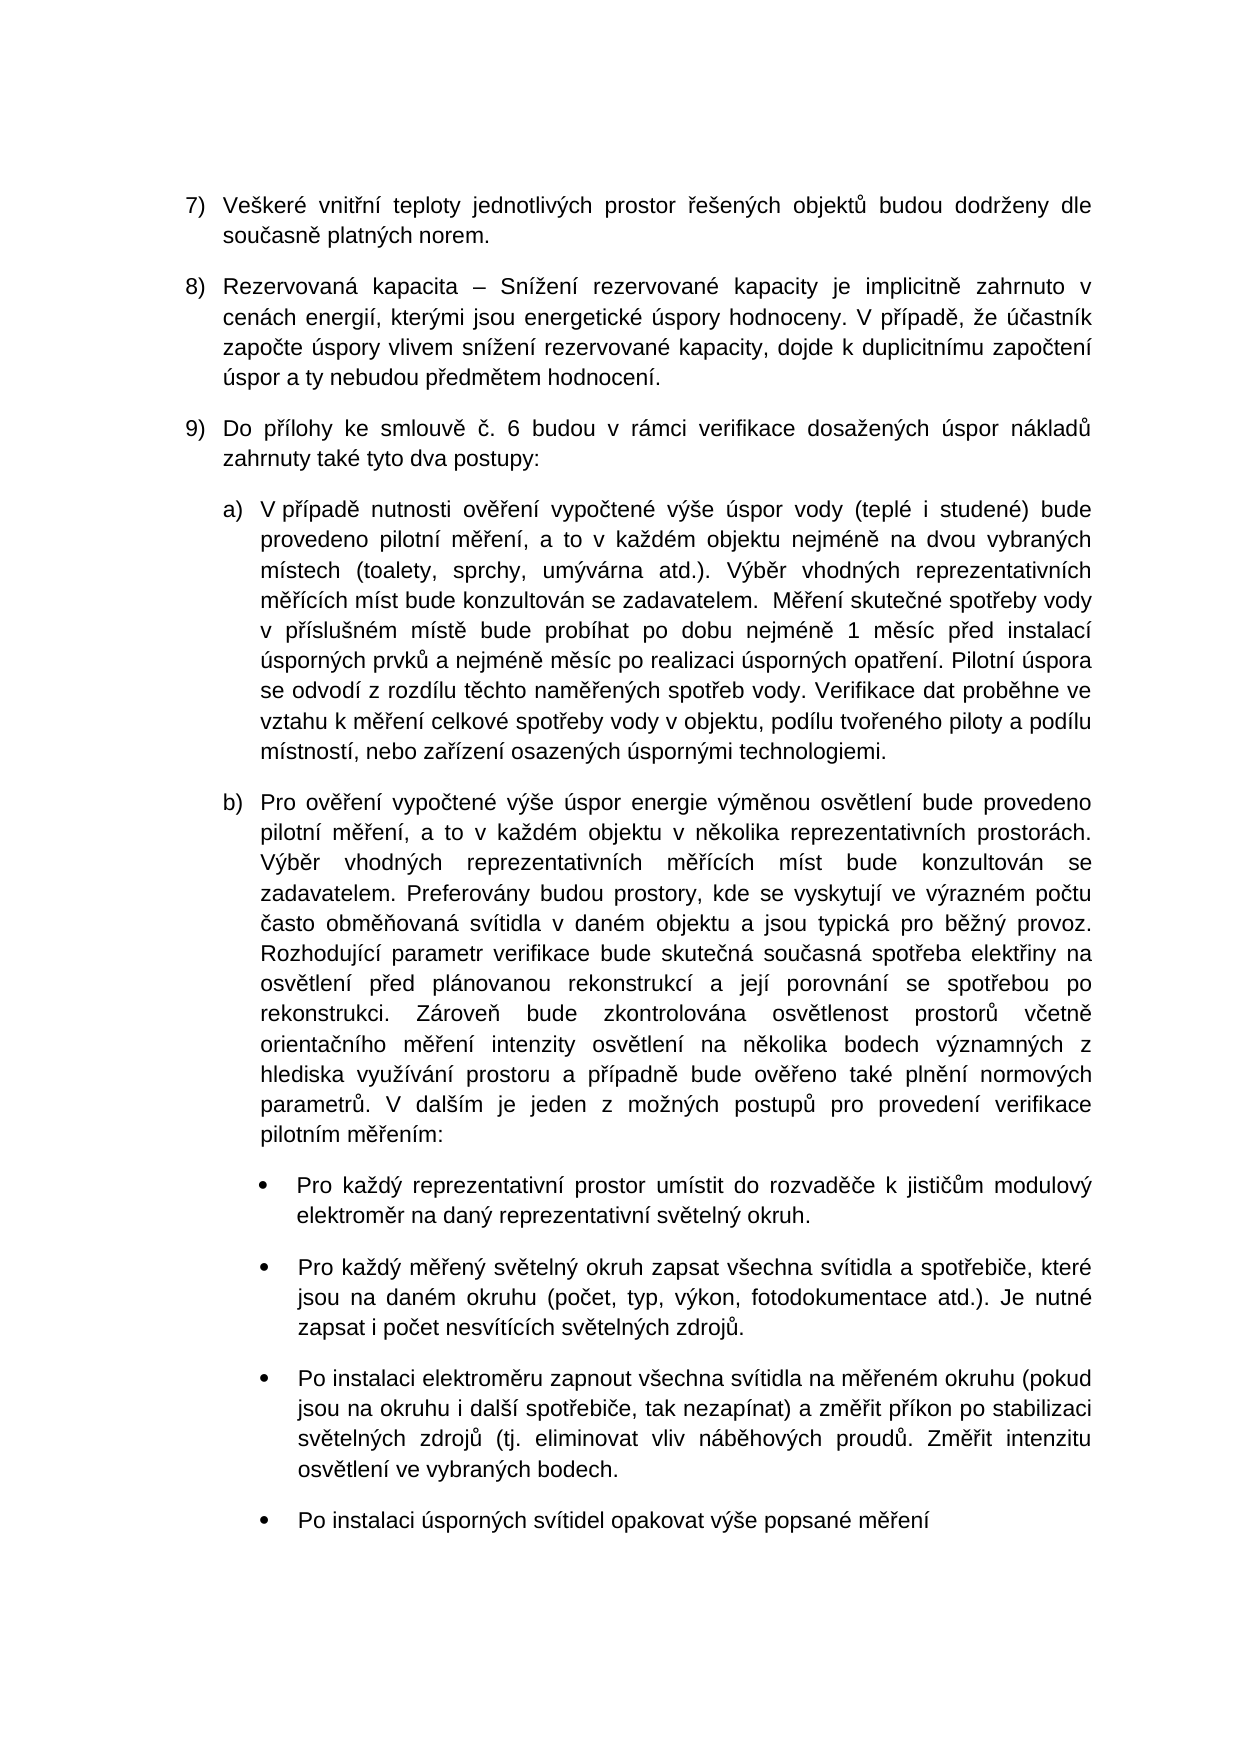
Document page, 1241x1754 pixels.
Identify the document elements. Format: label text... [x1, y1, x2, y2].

list Po instalaci elektroměru zapnout všechna svítidla na měřeném okruhu (pokud jsou na okruhu i další spotřebiče, tak nezapínat) a změřit příkon po stabilizaci světelných zdrojů (tj. eliminovat vliv náběhových proudů. Změřit intenzitu osvětlení ve vybraných bodech. [260, 1365, 1092, 1482]
list Pro každý reprezentativní prostor umístit do rozvaděče k jističům modulový elektroměr na daný reprezentativní světelný okruh. [259, 1172, 1092, 1229]
list V případě nutnosti ověření vypočtené výše úspor vody (teplé i studené) bude provedeno pilotní měření, a to v každém objektu nejméně na dvou vybraných místech (toalety, sprchy, umývárna atd.). Výběr vhodných reprezentativních měřících míst bude konzultován se zadavatelem. Měření skutečné spotřeby vody v příslušném místě bude probíhat po dobu nejméně 1 měsíc před instalací úsporných prvků a nejméně měsíc po realizaci úsporných opatření. Pilotní úspora se odvodí z rozdílu těchto naměřených spotřeb vody. Verifikace dat proběhne ve vztahu k měření celkové spotřeby vody v objektu, podílu tvořeného piloty a podílu místností, nebo zařízení osazených úspornými technologiemi. [223, 496, 1092, 764]
list Rezervovaná kapacita – Snížení rezervované kapacity je implicitně zahrnuto v cenách energií, kterými jsou energetické úspory hodnoceny. V případě, že účastník započte úspory vlivem snížení rezervované kapacity, dojde k duplicitnímu započtení úspor a ty nebudou předmětem hodnocení. [185, 273, 1092, 390]
list Do přílohy ke smlouvě č. 6 budou v rámci verifikace dosažených úspor nákladů zahrnuty také tyto dva postupy: [185, 415, 1092, 471]
list Pro ověření vypočtené výše úspor energie výměnou osvětlení bude provedeno pilotní měření, a to v každém objektu v několika reprezentativních prostorách. Výběr vhodných reprezentativních měřících míst bude konzultován se zadavatelem. Preferovány budou prostory, kde se vyskytují ve výrazném počtu často obměňovaná svítidla v daném objektu a jsou typická pro běžný provoz. Rozhodující parametr verifikace bude skutečná současná spotřeba elektřiny na osvětlení před plánovanou rekonstrukcí a její porovnání se spotřebou po rekonstrukci. Zároveň bude zkontrolována osvětlenost prostorů včetně orientačního měření intenzity osvětlení na několika bodech významných z hlediska využívání prostoru a případně bude ověřeno také plnění normových parametrů. V dalším je jeden z možných postupů pro provedení verifikace pilotním měřením: [223, 789, 1092, 1147]
list Po instalaci úsporných svítidel opakovat výše popsané měření [260, 1507, 1092, 1533]
list Veškeré vnitřní teploty jednotlivých prostor řešených objektů budou dodrženy dle současně platných norem. [185, 192, 1092, 248]
list Pro každý měřený světelný okruh zapsat všechna svítidla a spotřebiče, které jsou na daném okruhu (počet, typ, výkon, fotodokumentace atd.). Je nutné zapsat i počet nesvítících světelných zdrojů. [260, 1253, 1092, 1340]
